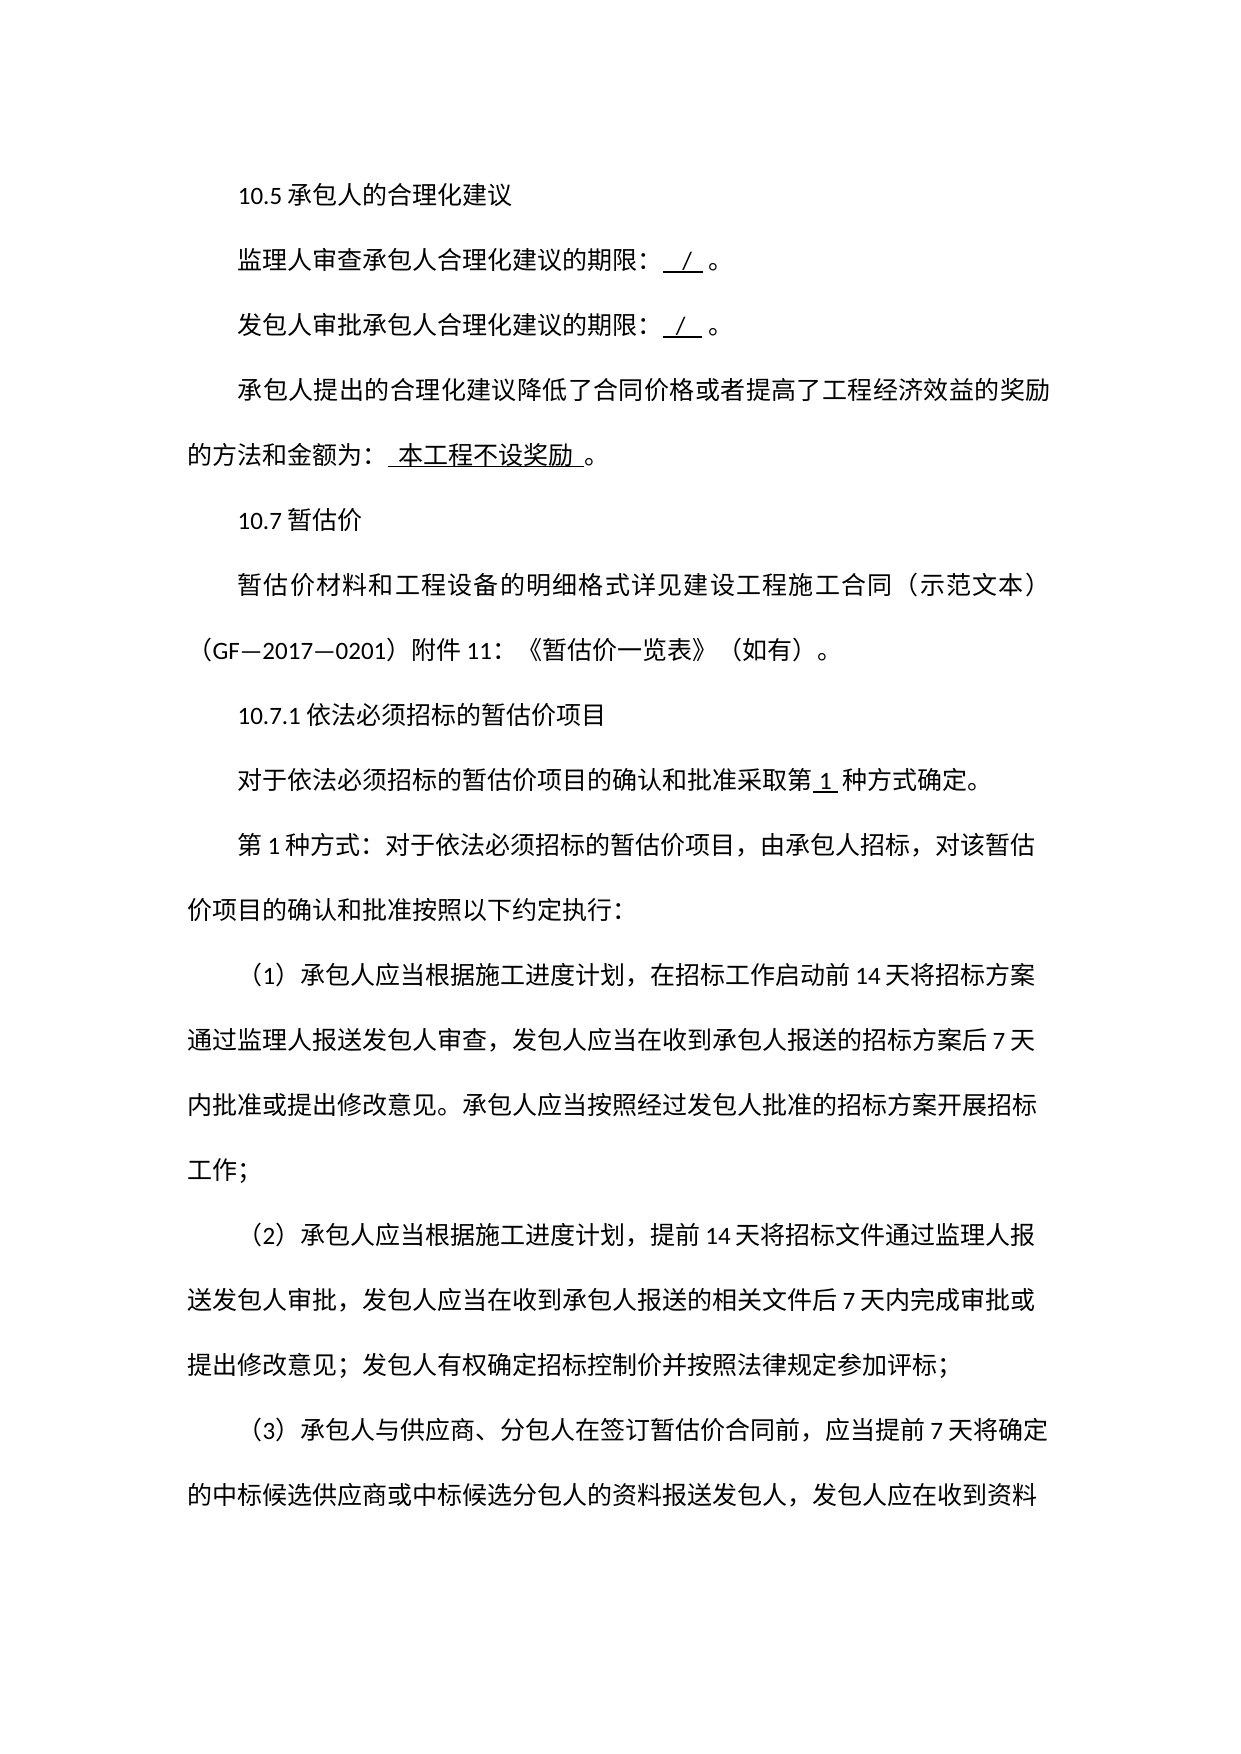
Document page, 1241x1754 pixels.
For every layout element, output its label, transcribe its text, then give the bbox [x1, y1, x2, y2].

text 承包人提出的合理化建议降低了合同价格或者提高了工程经济效益的奖励的方法和金额为： 本工程不设奖励 。 [187, 357, 1053, 487]
text 对于依法必须招标的暂估价项目的确认和批准采取第 1 种方式确定。 [187, 747, 1053, 812]
text 发包人审批承包人合理化建议的期限： / 。 [187, 292, 1053, 357]
text 暂估价材料和工程设备的明细格式详见建设工程施工合同（示范文本）（GF—2017—0201）附件11：《暂估价一览表》（如有）。 [187, 552, 1053, 682]
text 10.7.1依法必须招标的暂估价项目 [187, 682, 1053, 747]
text 监理人审查承包人合理化建议的期限： / 。 [187, 227, 1053, 292]
text （1）承包人应当根据施工进度计划，在招标工作启动前14天将招标方案通过监理人报送发包人审查，发包人应当在收到承包人报送的招标方案后7天内批准或提出修改意见。承包人应当按照经过发包人批准的招标方案开展招标工作； [187, 942, 1053, 1202]
text 10.7暂估价 [187, 487, 1053, 552]
text 10.5承包人的合理化建议 [187, 162, 1053, 227]
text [187, 1397, 1053, 1527]
text （2）承包人应当根据施工进度计划，提前14天将招标文件通过监理人报送发包人审批，发包人应当在收到承包人报送的相关文件后7天内完成审批或提出修改意见；发包人有权确定招标控制价并按照法律规定参加评标； [187, 1202, 1053, 1397]
text 第1种方式：对于依法必须招标的暂估价项目，由承包人招标，对该暂估价项目的确认和批准按照以下约定执行： [187, 812, 1053, 942]
